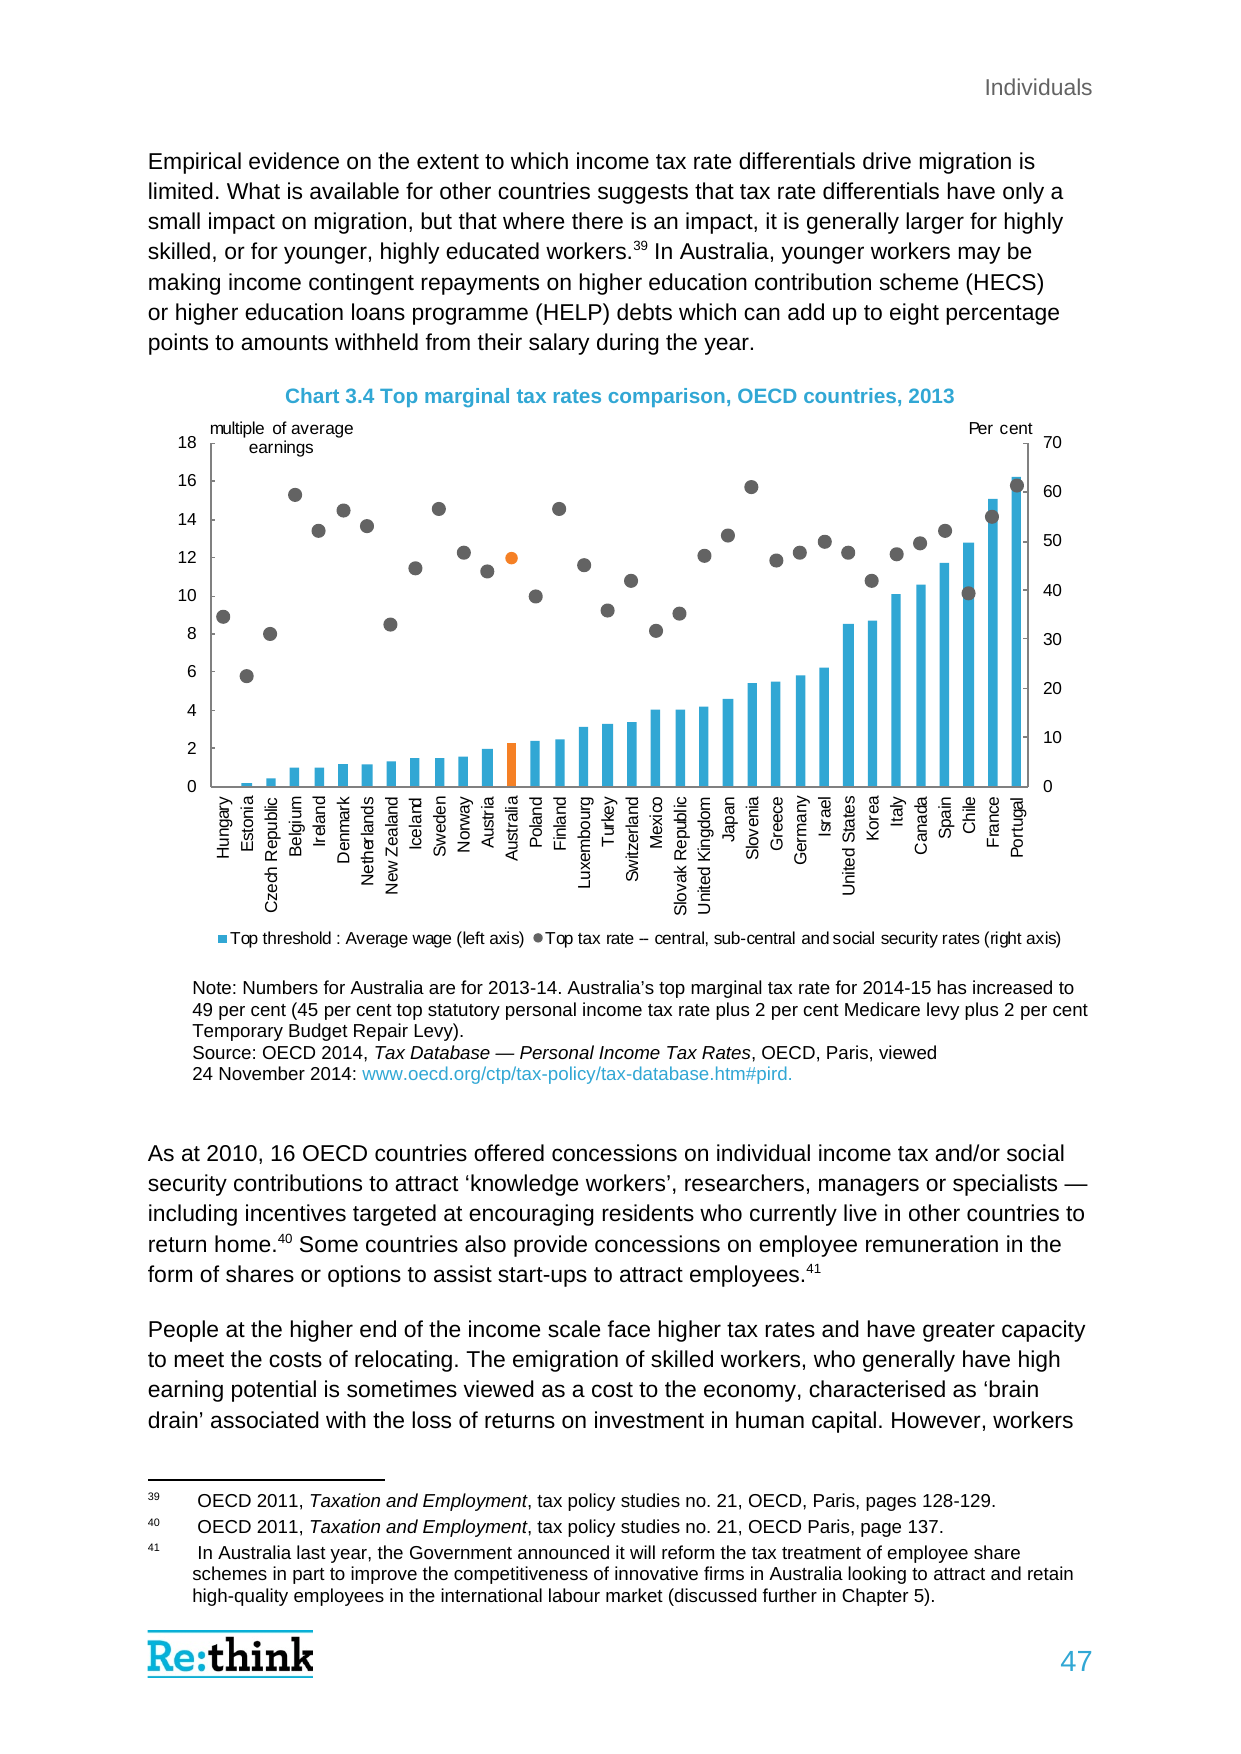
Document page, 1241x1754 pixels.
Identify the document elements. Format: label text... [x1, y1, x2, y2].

text As at 2010, 16 OECD countries offered concessions on individual income tax and/or social security contributions to attract ‘knowledge workers’, researchers, managers or specialists — including incentives targeted at encouraging residents who currently live in other countries to return home. Some countries also provide concessions on employee remuneration in the form of shares or options to assist start-ups to attract employees. [148, 1140, 1092, 1287]
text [148, 1316, 1092, 1433]
picture [147, 1630, 313, 1676]
text Note: Numbers for Australia are for 2013-14. Australia’s top marginal tax rate for 2014-15 has increased to 49 per cent (45 per cent top statutory personal income tax rate plus 2 per cent Medicare levy plus 2 per cent Temporary Budget Repair Levy). [192, 977, 1092, 1042]
text Source: OECD 2014, Tax Database — Personal Income Tax Rates, OECD, Paris, viewed 24 November 2014: www.oecd.org/ctp/tax-policy/tax-database.htm#pird. [192, 1042, 1092, 1085]
text Empirical evidence on the extent to which income tax rate differentials drive migration is limited. What is available for other countries suggests that tax rate differentials have only a small impact on migration, but that where there is an impact, it is generally larger for highly skilled, or for younger, highly educated workers. In Australia, younger workers may be making income contingent repayments on higher education contribution scheme (HECS) or higher education loans programme (HELP) debts which can add up to eight percentage points to amounts withheld from their salary during the year. [148, 148, 1092, 355]
picture [154, 1645, 165, 1655]
